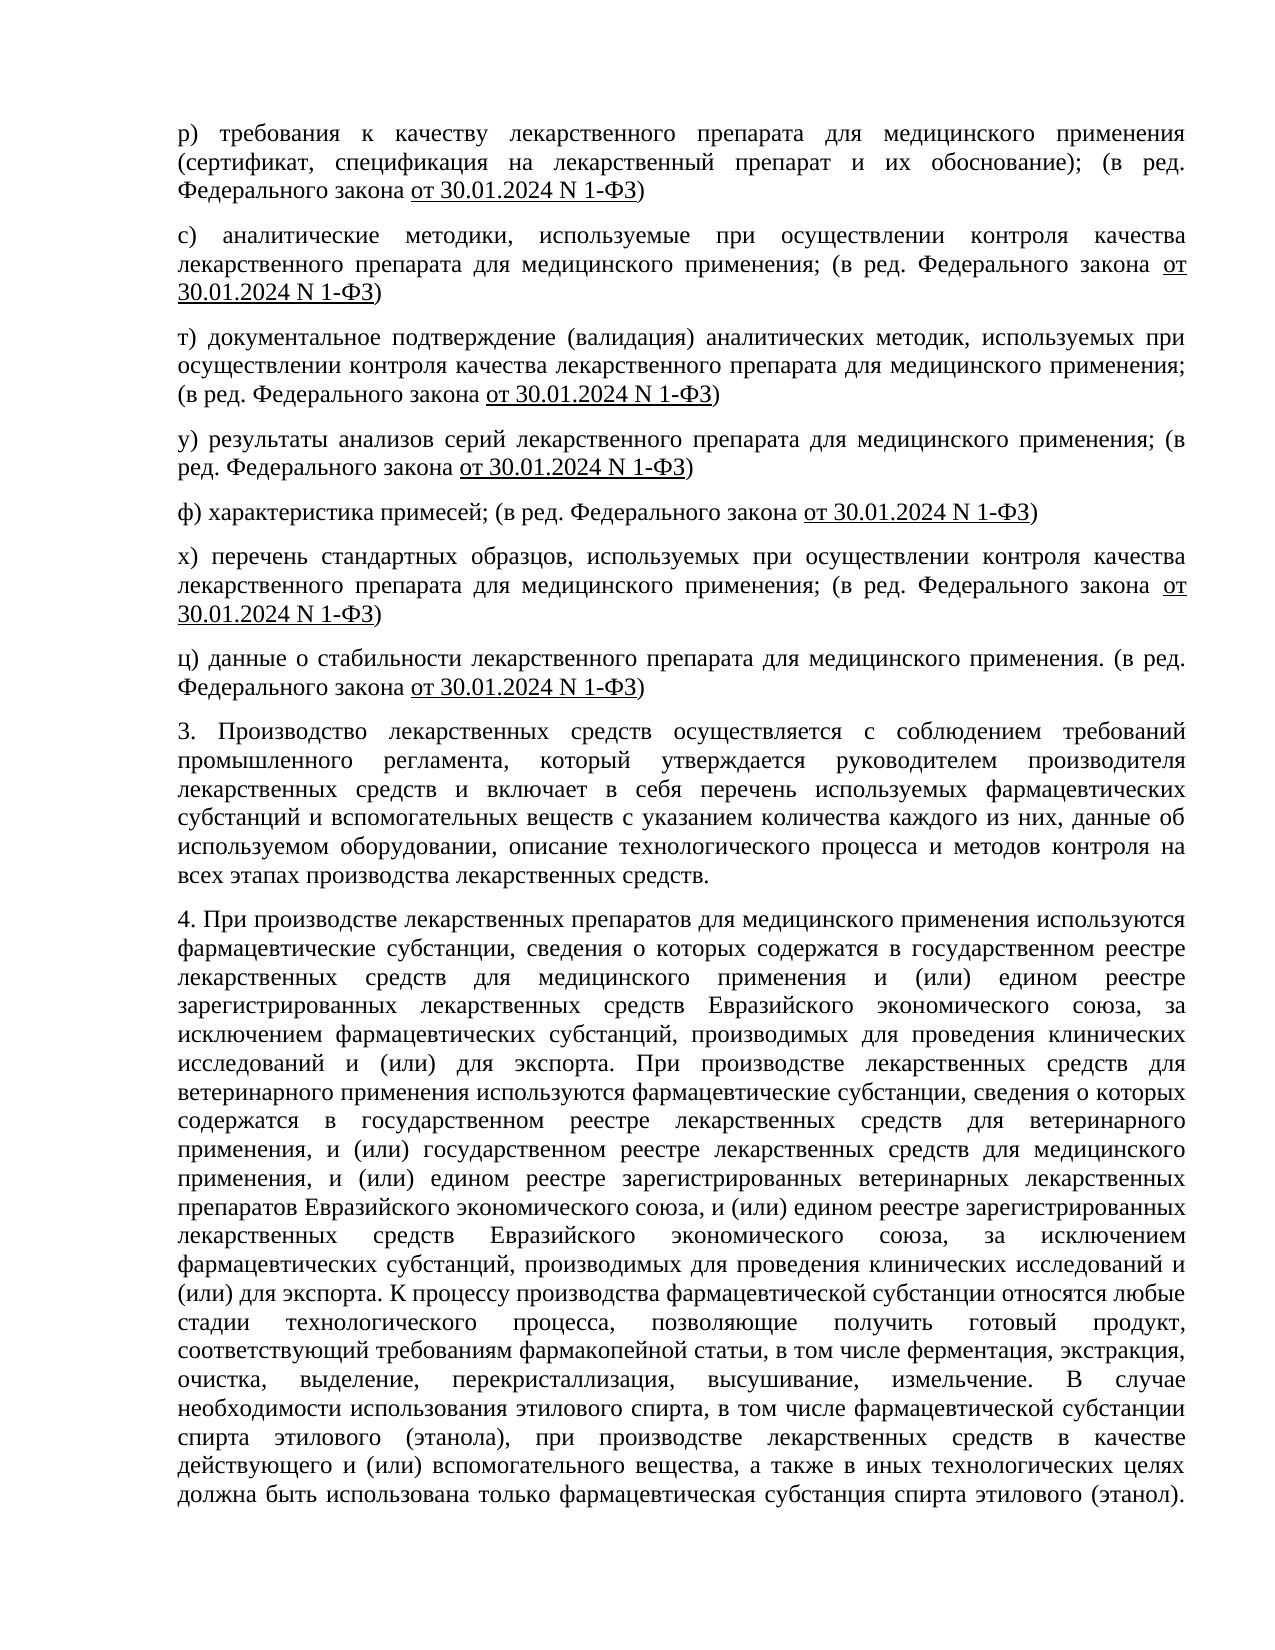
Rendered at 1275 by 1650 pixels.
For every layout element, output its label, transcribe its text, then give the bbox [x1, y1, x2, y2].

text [177, 904, 1186, 1508]
text ц) данные о стабильности лекарственного препарата для медицинского применения. (в ред. Федерального закона от 30.01.2024 N 1-ФЗ) [177, 643, 1186, 701]
text с) аналитические методики, используемые при осуществлении контроля качества лекарственного препарата для медицинского применения; (в ред. Федерального закона от 30.01.2024 N 1-ФЗ) [177, 220, 1186, 306]
text р) требования к качеству лекарственного препарата для медицинского применения (сертификат, спецификация на лекарственный препарат и их обоснование); (в ред. Федерального закона от 30.01.2024 N 1-ФЗ) [177, 118, 1186, 204]
text у) результаты анализов серий лекарственного препарата для медицинского применения; (в ред. Федерального закона от 30.01.2024 N 1-ФЗ) [177, 424, 1186, 481]
text т) документальное подтверждение (валидация) аналитических методик, используемых при осуществлении контроля качества лекарственного препарата для медицинского применения; (в ред. Федерального закона от 30.01.2024 N 1-ФЗ) [177, 322, 1186, 408]
text 3. Производство лекарственных средств осуществляется с соблюдением требований промышленного регламента, который утверждается руководителем производителя лекарственных средств и включает в себя перечень используемых фармацевтических субстанций и вспомогательных веществ с указанием количества каждого из них, данные об используемом оборудовании, описание технологического процесса и методов контроля на всех этапах производства лекарственных средств. [177, 716, 1186, 889]
text ф) характеристика примесей; (в ред. Федерального закона от 30.01.2024 N 1-ФЗ) [177, 497, 1186, 526]
text х) перечень стандартных образцов, используемых при осуществлении контроля качества лекарственного препарата для медицинского применения; (в ред. Федерального закона от 30.01.2024 N 1-ФЗ) [177, 541, 1186, 627]
